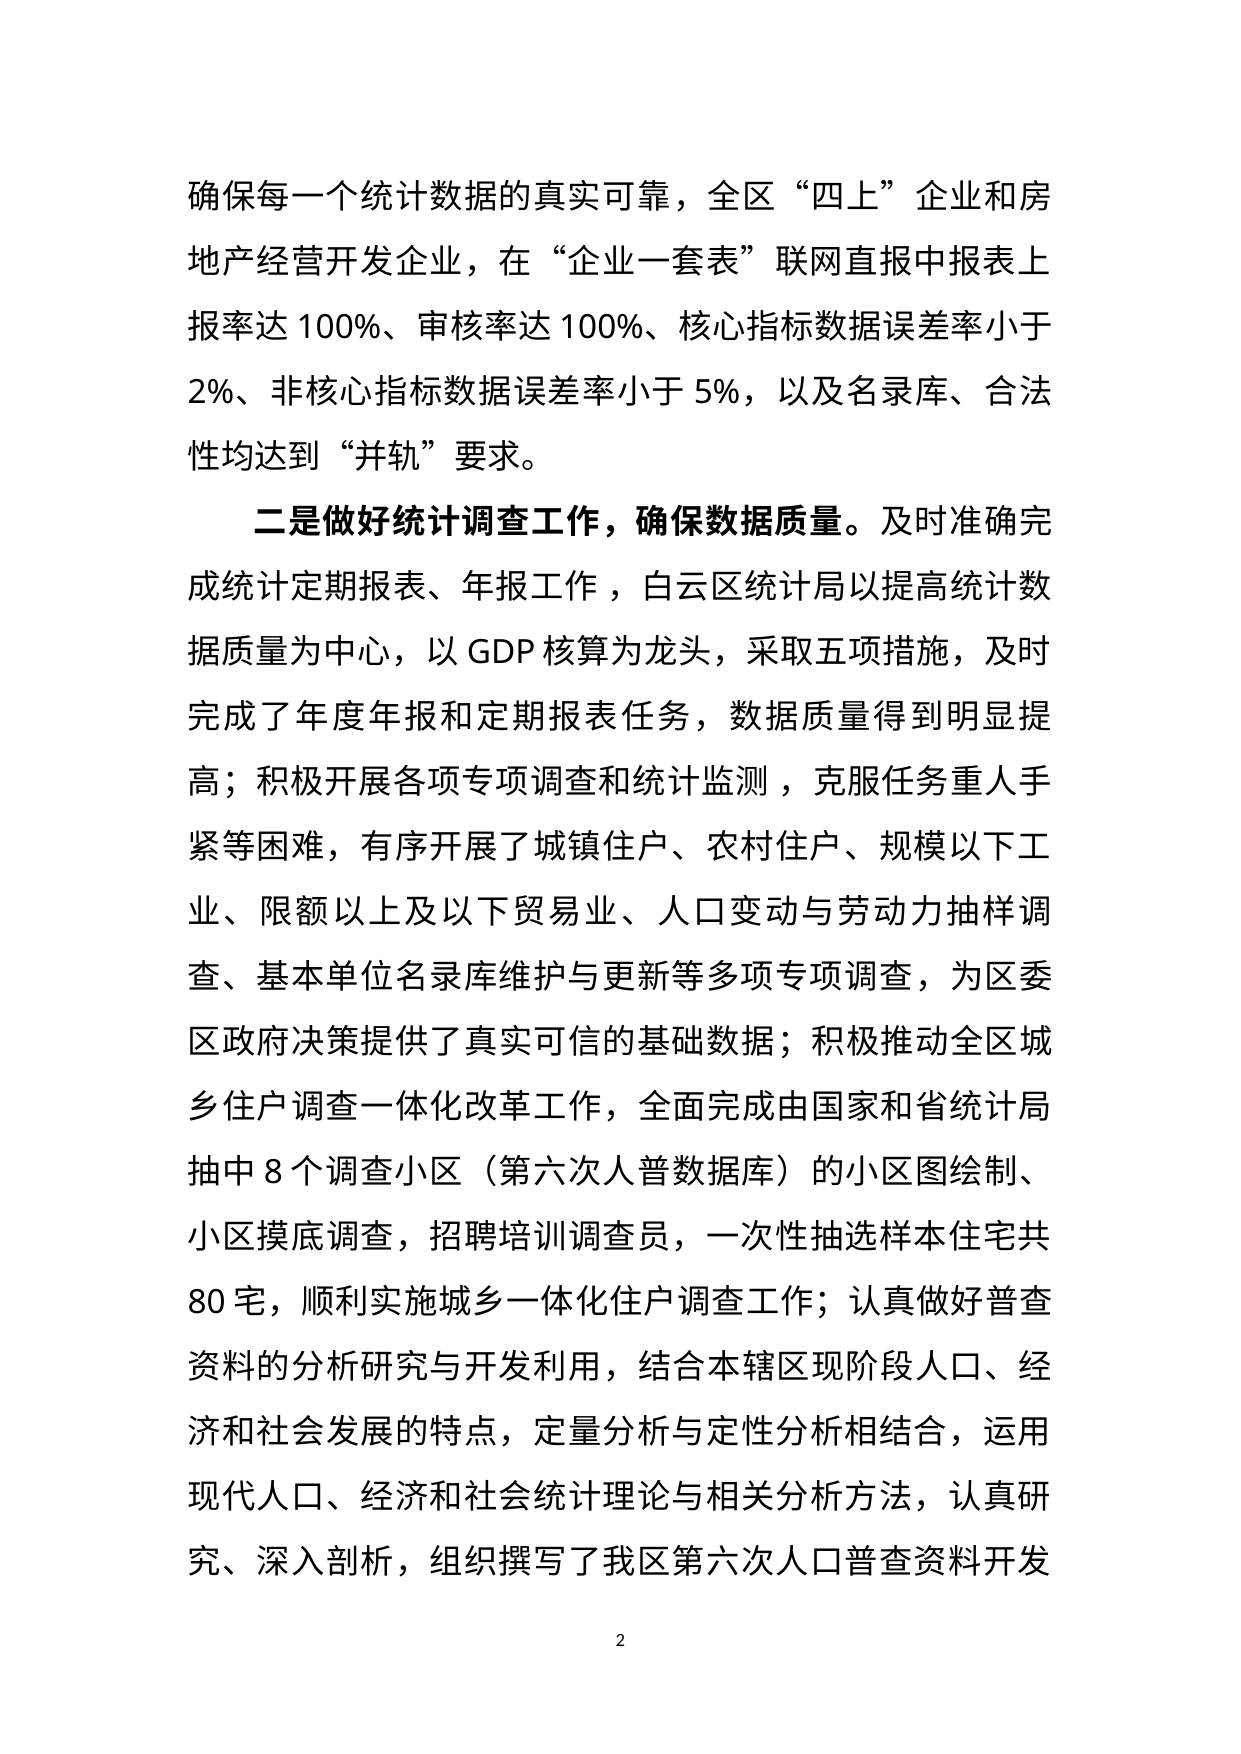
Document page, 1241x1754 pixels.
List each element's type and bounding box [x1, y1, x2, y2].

text [187, 162, 1053, 487]
text [187, 487, 1053, 1592]
